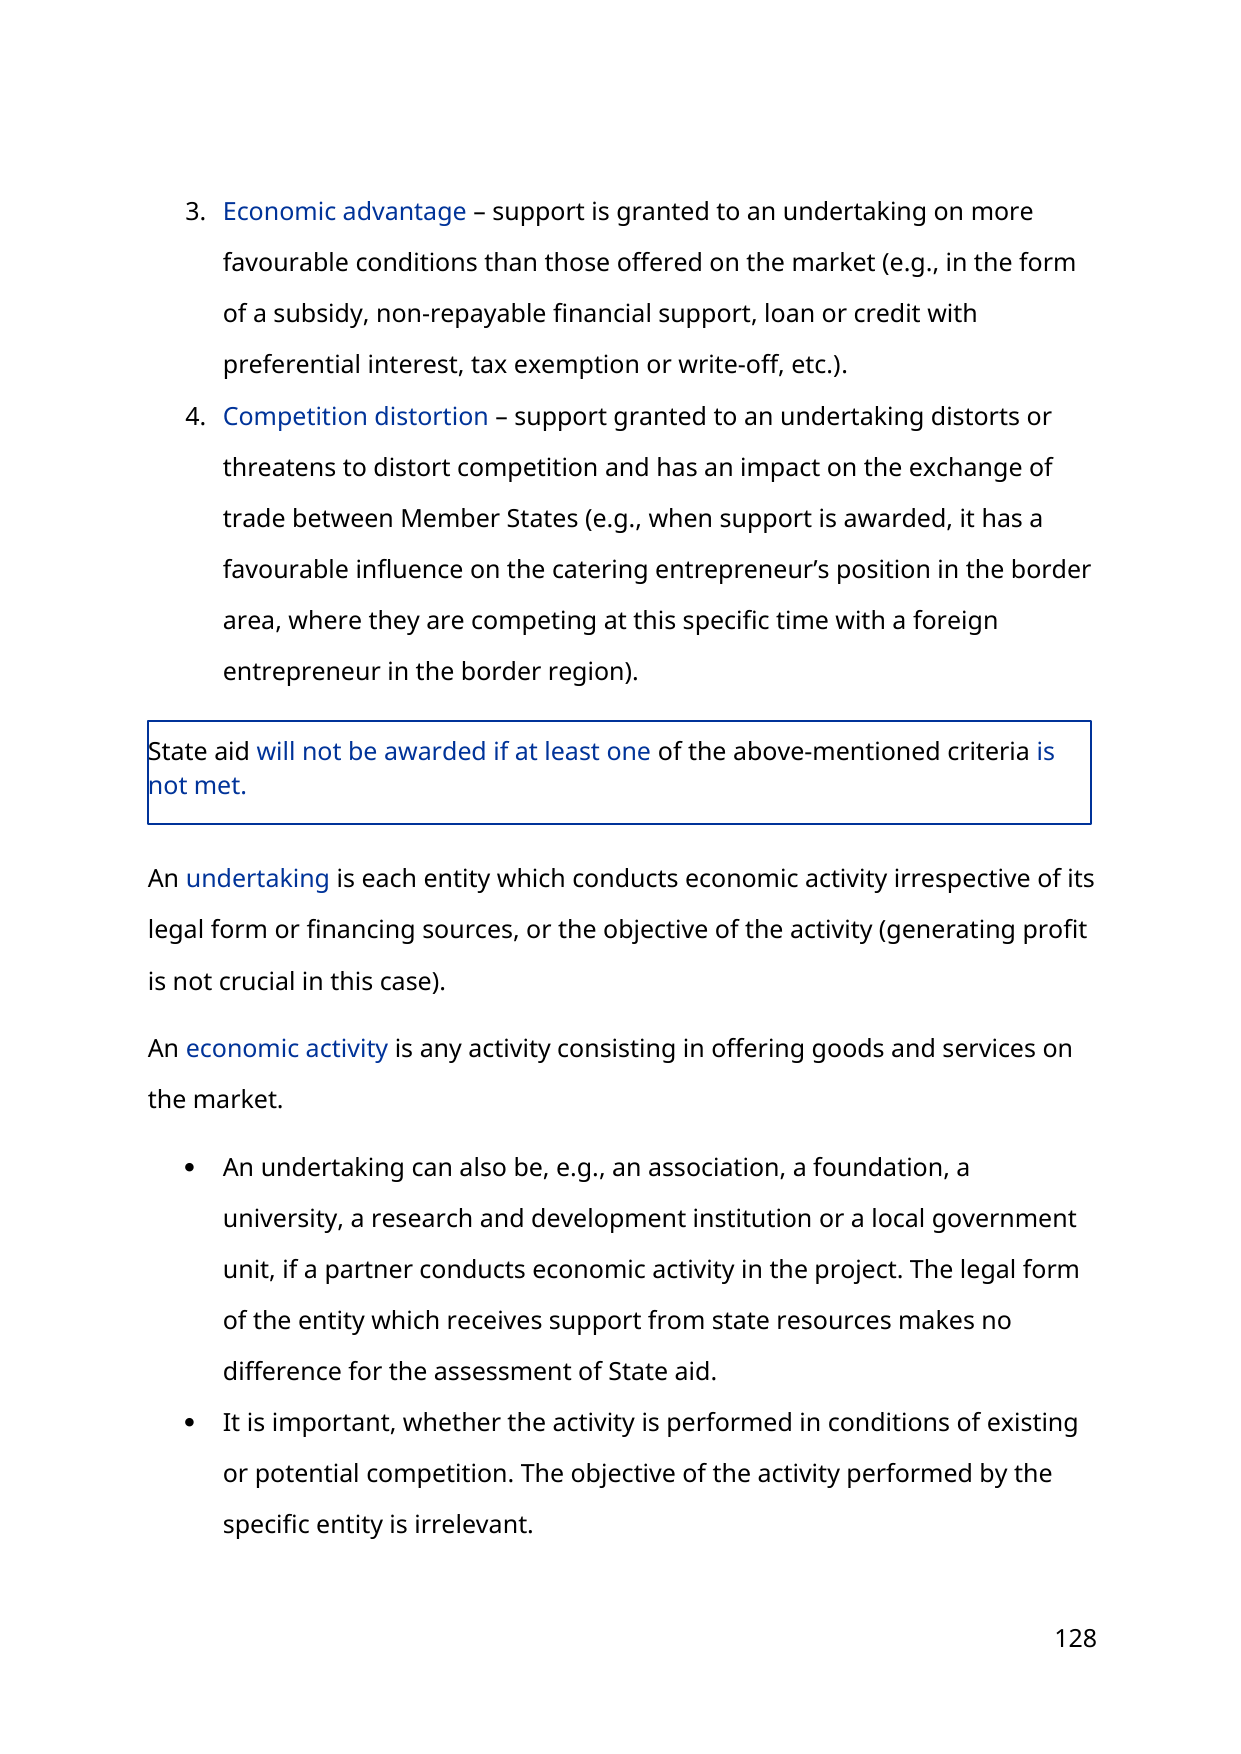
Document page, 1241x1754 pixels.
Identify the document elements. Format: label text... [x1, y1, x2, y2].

list Economic advantage – support is granted to an undertaking on more favourable conditions than those offered on the market (e.g., in the form of a subsidy, non-repayable financial support, loan or credit with preferential interest, tax exemption or write-off, etc.). [185, 194, 1097, 381]
text An undertaking is each entity which conducts economic activity irrespective of its legal form or financing sources, or the objective of the activity (generating profit is not crucial in this case). [148, 861, 1097, 997]
list Competition distortion – support granted to an undertaking distorts or threatens to distort competition and has an impact on the exchange of trade between Member States (e.g., when support is awarded, it has a favourable influence on the catering entrepreneur’s position in the border area, where they are competing at this specific time with a foreign entrepreneur in the border region). [185, 398, 1097, 687]
text An economic activity is any activity consisting in offering goods and services on the market. [148, 1031, 1097, 1116]
list It is important, whether the activity is performed in conditions of existing or potential competition. The objective of the activity performed by the specific entity is irrelevant. [185, 1405, 1097, 1541]
list An undertaking can also be, e.g., an association, a foundation, a university, a research and development institution or a local government unit, if a partner conducts economic activity in the project. The legal form of the entity which receives support from state resources makes no difference for the assessment of State aid. [185, 1149, 1097, 1388]
